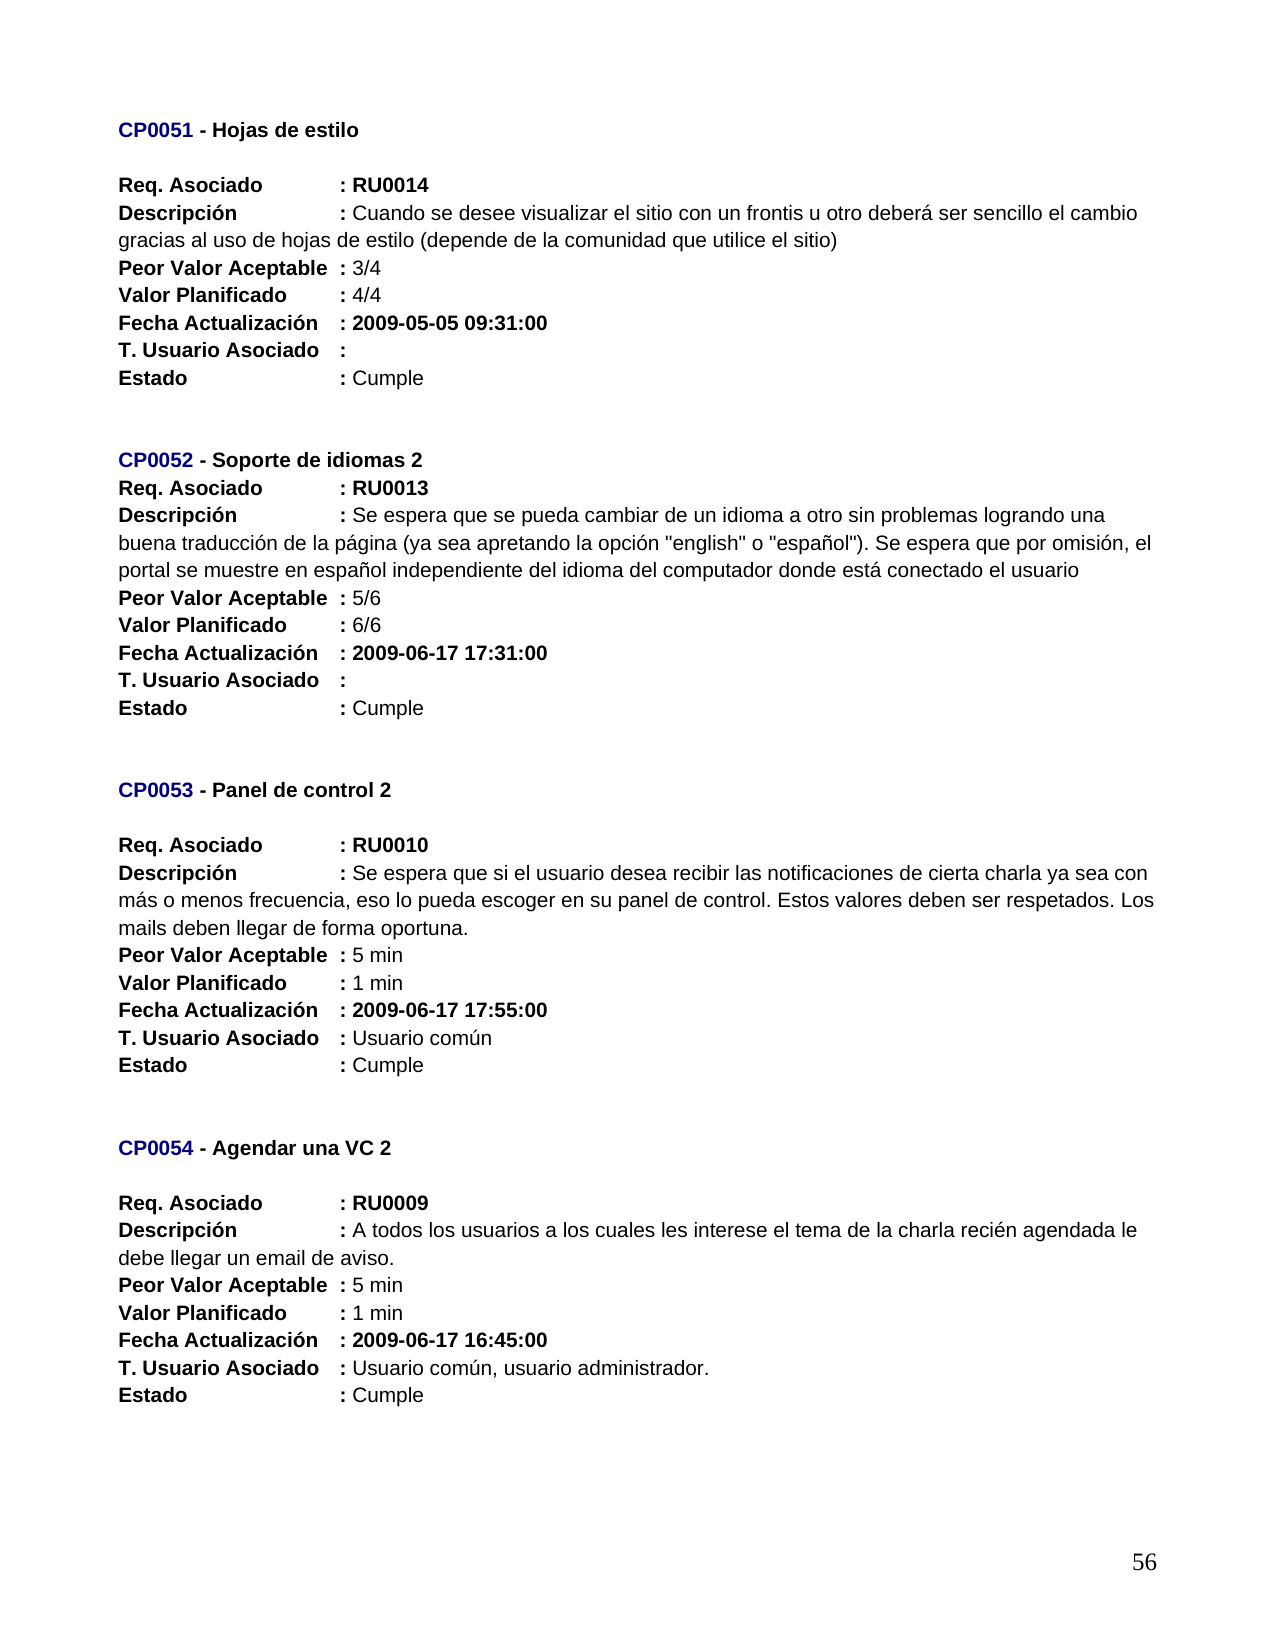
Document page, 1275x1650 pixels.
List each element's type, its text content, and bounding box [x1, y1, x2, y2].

text Peor Valor Aceptable : 3/4 [118, 256, 1157, 279]
text Descripción : A todos los usuarios a los cuales les interese el tema de la charla recién agendada le debe llegar un email de aviso. [118, 1218, 1157, 1269]
text Estado : Cumple [118, 696, 1157, 719]
text Fecha Actualización : 2009-06-17 17:55:00 [118, 998, 1157, 1022]
text Descripción : Se espera que si el usuario desea recibir las notificaciones de cierta charla ya sea con más o menos frecuencia, eso lo pueda escoger en su panel de control. Estos valores deben ser respetados. Los mails deben llegar de forma oportuna. [118, 861, 1157, 939]
text Valor Planificado : 1 min [118, 971, 1157, 994]
text Valor Planificado : 1 min [118, 1301, 1157, 1324]
text Req. Asociado : RU0013 [118, 476, 1157, 499]
text Estado : Cumple [118, 1383, 1157, 1407]
text Peor Valor Aceptable : 5 min [118, 1273, 1157, 1297]
text Fecha Actualización : 2009-06-17 17:31:00 [118, 641, 1157, 664]
text Descripción : Se espera que se pueda cambiar de un idioma a otro sin problemas logrando una buena traducción de la página (ya sea apretando la opción "english" o "español"). Se espera que por omisión, el portal se muestre en español independiente del idioma del computador donde está conectado el usuario [118, 503, 1157, 582]
text T. Usuario Asociado : Usuario común, usuario administrador. [118, 1356, 1157, 1379]
text Req. Asociado : RU0014 [118, 173, 1157, 197]
text CP0052 - Soporte de idiomas 2 [118, 448, 1157, 472]
text Peor Valor Aceptable : 5/6 [118, 586, 1157, 609]
text Estado : Cumple [118, 1053, 1157, 1077]
text T. Usuario Asociado : [118, 338, 1157, 362]
text CP0054 - Agendar una VC 2 [118, 1136, 1157, 1159]
text Peor Valor Aceptable : 5 min [118, 943, 1157, 967]
text Estado : Cumple [118, 366, 1157, 389]
text Req. Asociado : RU0009 [118, 1191, 1157, 1214]
text CP0051 - Hojas de estilo [118, 118, 1157, 142]
text Valor Planificado : 4/4 [118, 283, 1157, 307]
text Fecha Actualización : 2009-05-05 09:31:00 [118, 311, 1157, 334]
text Req. Asociado : RU0010 [118, 833, 1157, 857]
text T. Usuario Asociado : [118, 668, 1157, 692]
text CP0053 - Panel de control 2 [118, 778, 1157, 802]
text T. Usuario Asociado : Usuario común [118, 1026, 1157, 1049]
text Valor Planificado : 6/6 [118, 613, 1157, 637]
text Descripción : Cuando se desee visualizar el sitio con un frontis u otro deberá ser sencillo el cambio gracias al uso de hojas de estilo (depende de la comunidad que utilice el sitio) [118, 201, 1157, 252]
text Fecha Actualización : 2009-06-17 16:45:00 [118, 1328, 1157, 1352]
